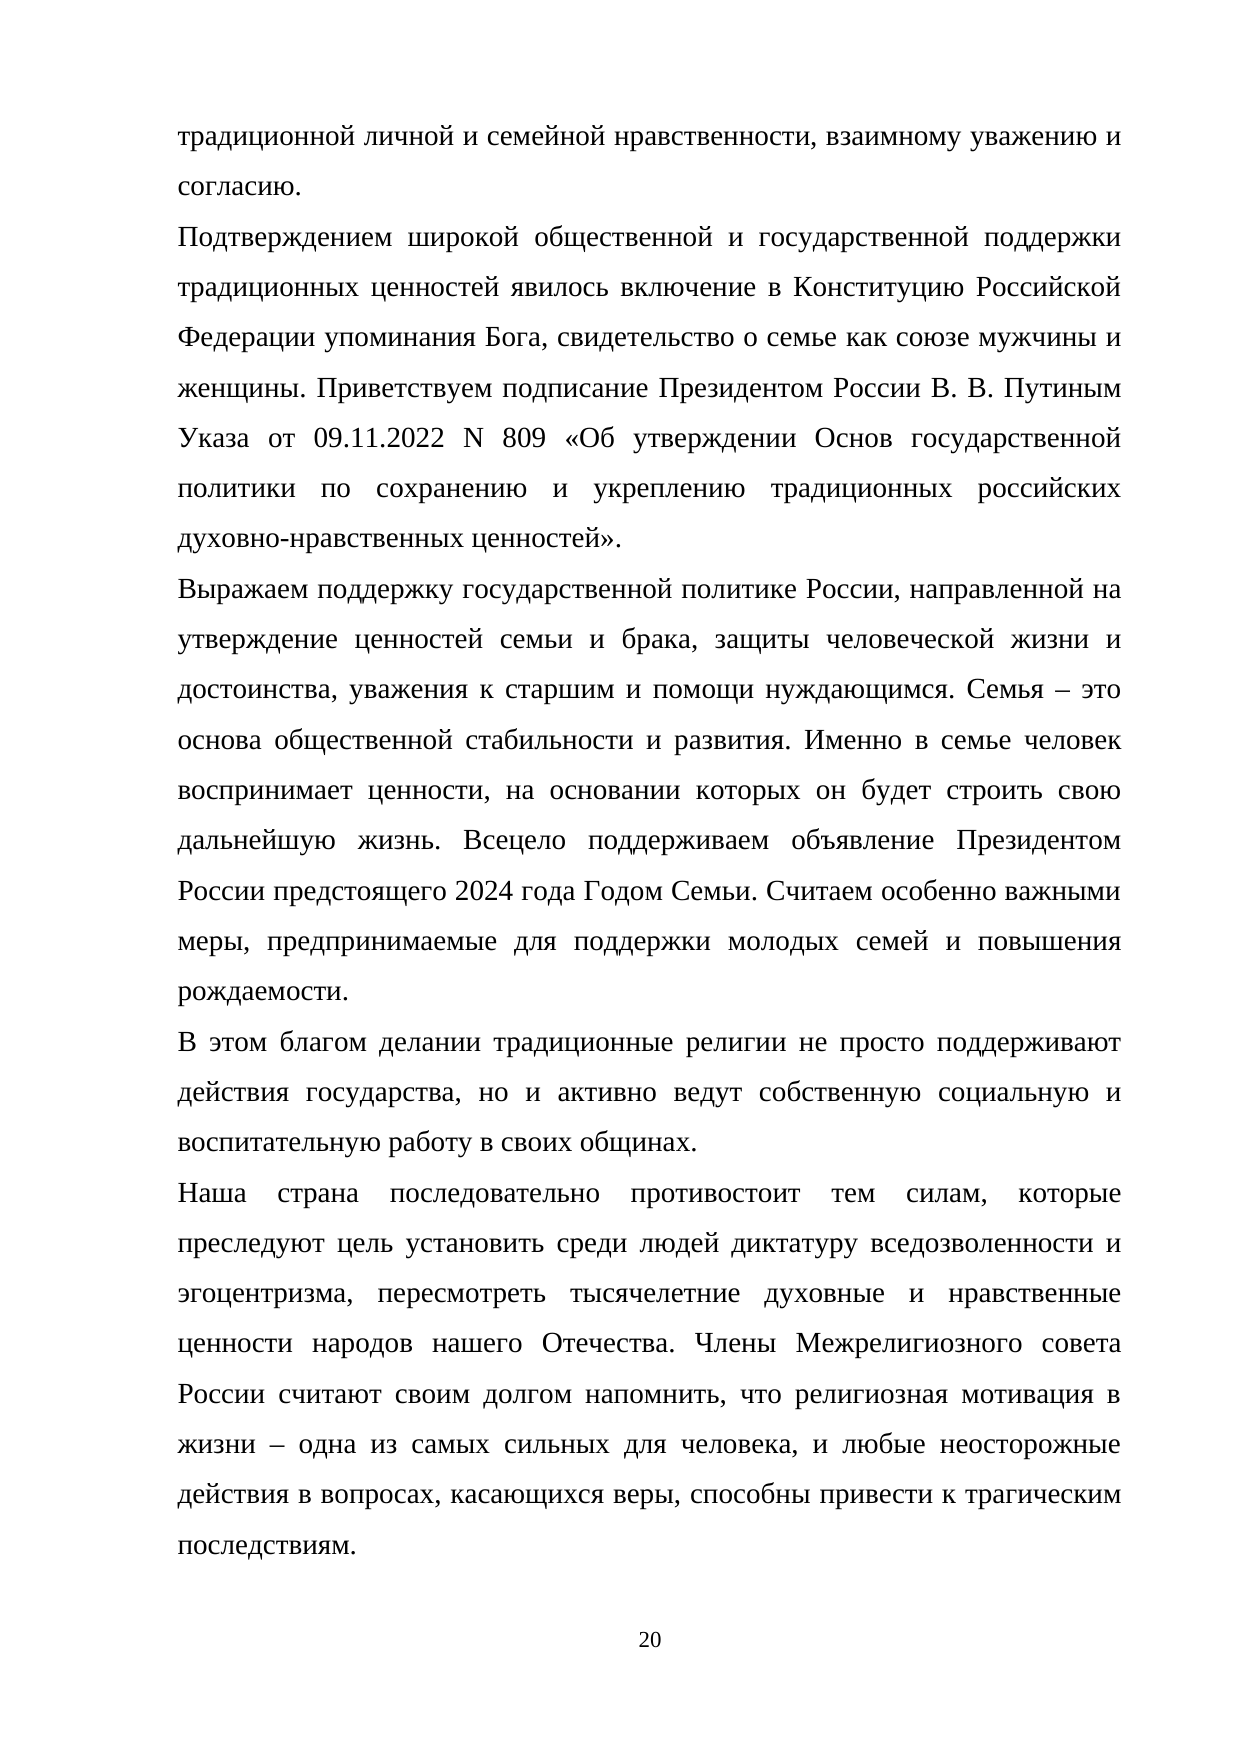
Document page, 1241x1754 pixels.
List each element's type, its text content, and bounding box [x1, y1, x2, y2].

text Подтверждением широкой общественной и государственной поддержки традиционных ценностей явилось включение в Конституцию Российской Федерации упоминания Бога, свидетельство о семье как союзе мужчины и женщины. Приветствуем подписание Президентом России В. В. Путиным Указа от 09.11.2022 N 809 «Об утверждении Основ государственной политики по сохранению и укреплению традиционных российских духовно-нравственных ценностей». [177, 219, 1122, 554]
text Наша страна последовательно противостоит тем силам, которые преследуют цель установить среди людей диктатуру вседозволенности и эгоцентризма, пересмотреть тысячелетние духовные и нравственные ценности народов нашего Отечества. Члены Межрелигиозного совета России считают своим долгом напомнить, что религиозная мотивация в жизни – одна из самых сильных для человека, и любые неосторожные действия в вопросах, касающихся веры, способны привести к трагическим последствиям. [177, 1175, 1122, 1560]
text В этом благом делании традиционные религии не просто поддерживают действия государства, но и активно ведут собственную социальную и воспитательную работу в своих общинах. [177, 1024, 1122, 1158]
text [177, 118, 1122, 202]
text Выражаем поддержку государственной политике России, направленной на утверждение ценностей семьи и брака, защиты человеческой жизни и достоинства, уважения к старшим и помощи нуждающимся. Семья – это основа общественной стабильности и развития. Именно в семье человек воспринимает ценности, на основании которых он будет строить свою дальнейшую жизнь. Всецело поддерживаем объявление Президентом России предстоящего 2024 года Годом Семьи. Считаем особенно важными меры, предпринимаемые для поддержки молодых семей и повышения рождаемости. [177, 571, 1122, 1007]
